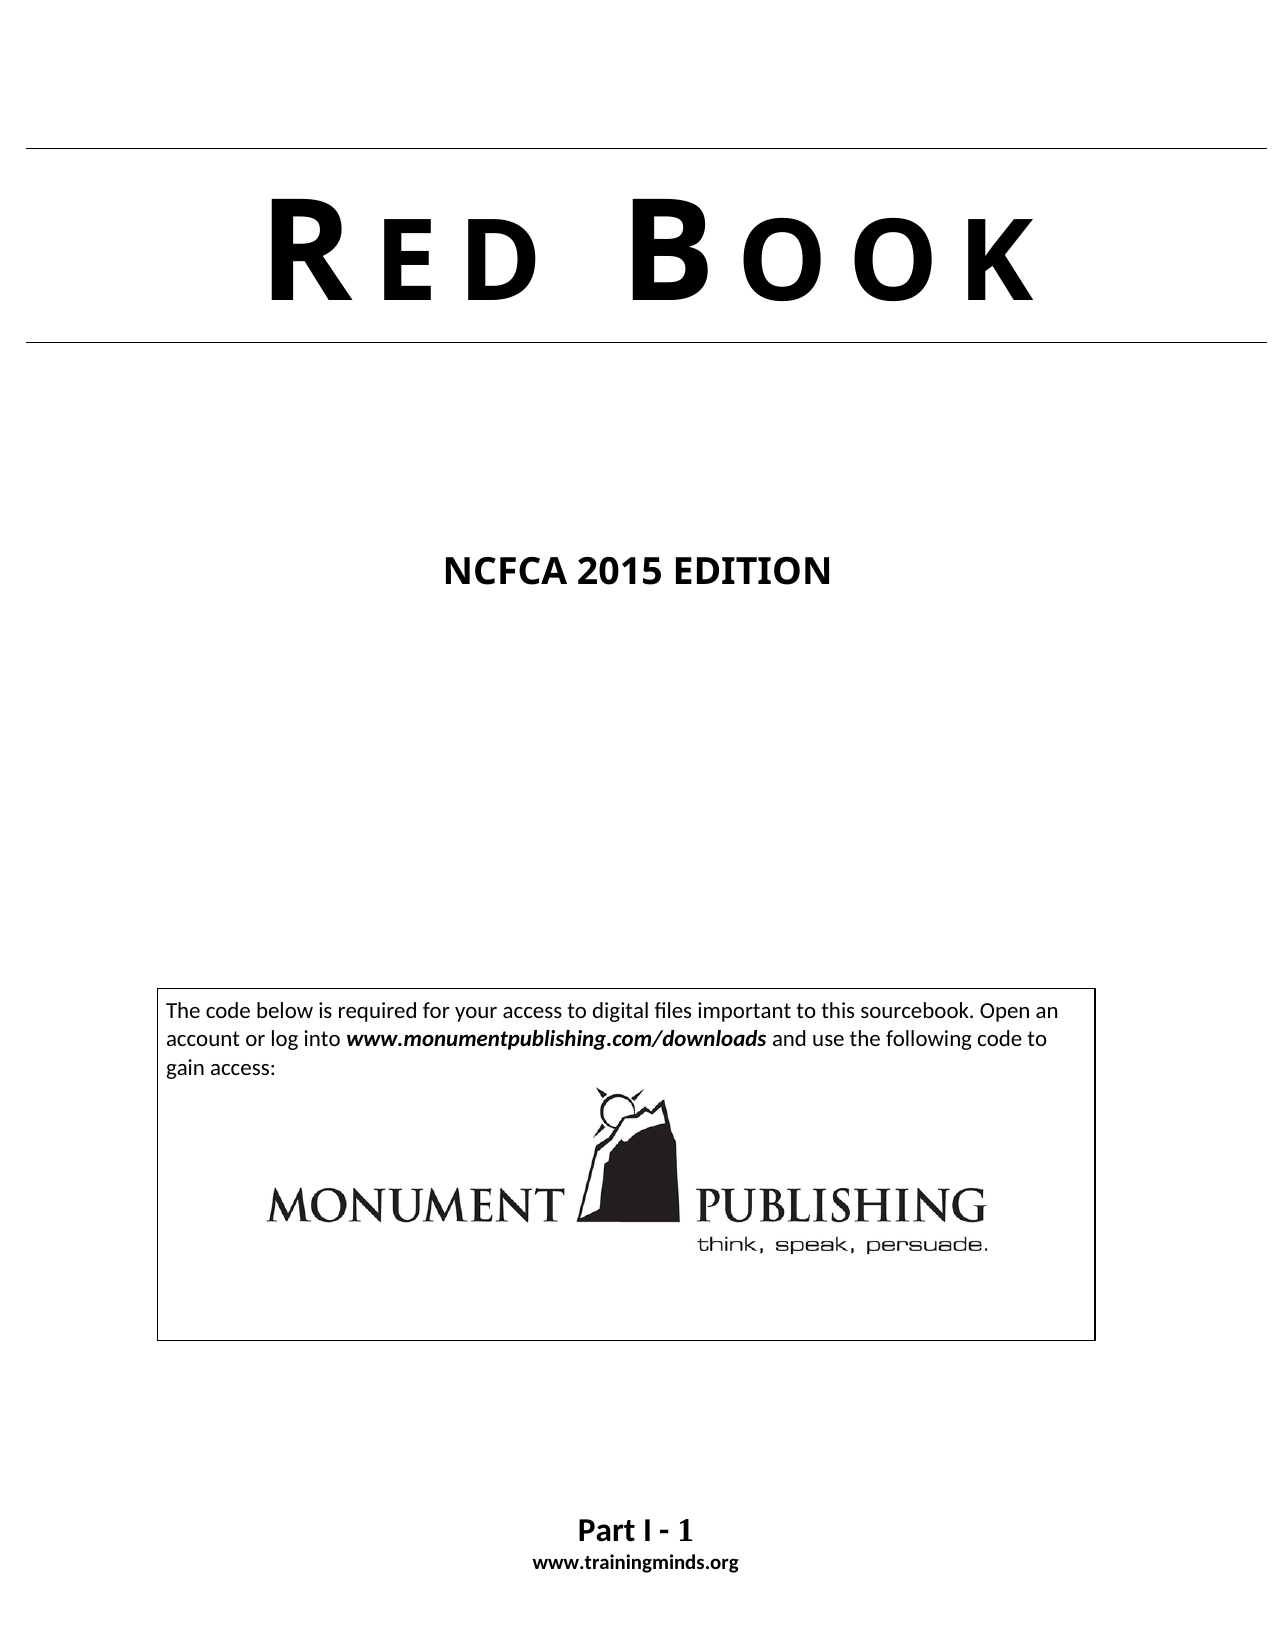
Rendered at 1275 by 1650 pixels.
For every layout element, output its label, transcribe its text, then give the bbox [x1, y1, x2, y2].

picture [251, 1072, 1002, 1269]
text Red Book [26, 149, 1267, 342]
text ncfca 2015 edition [120, 493, 1155, 595]
